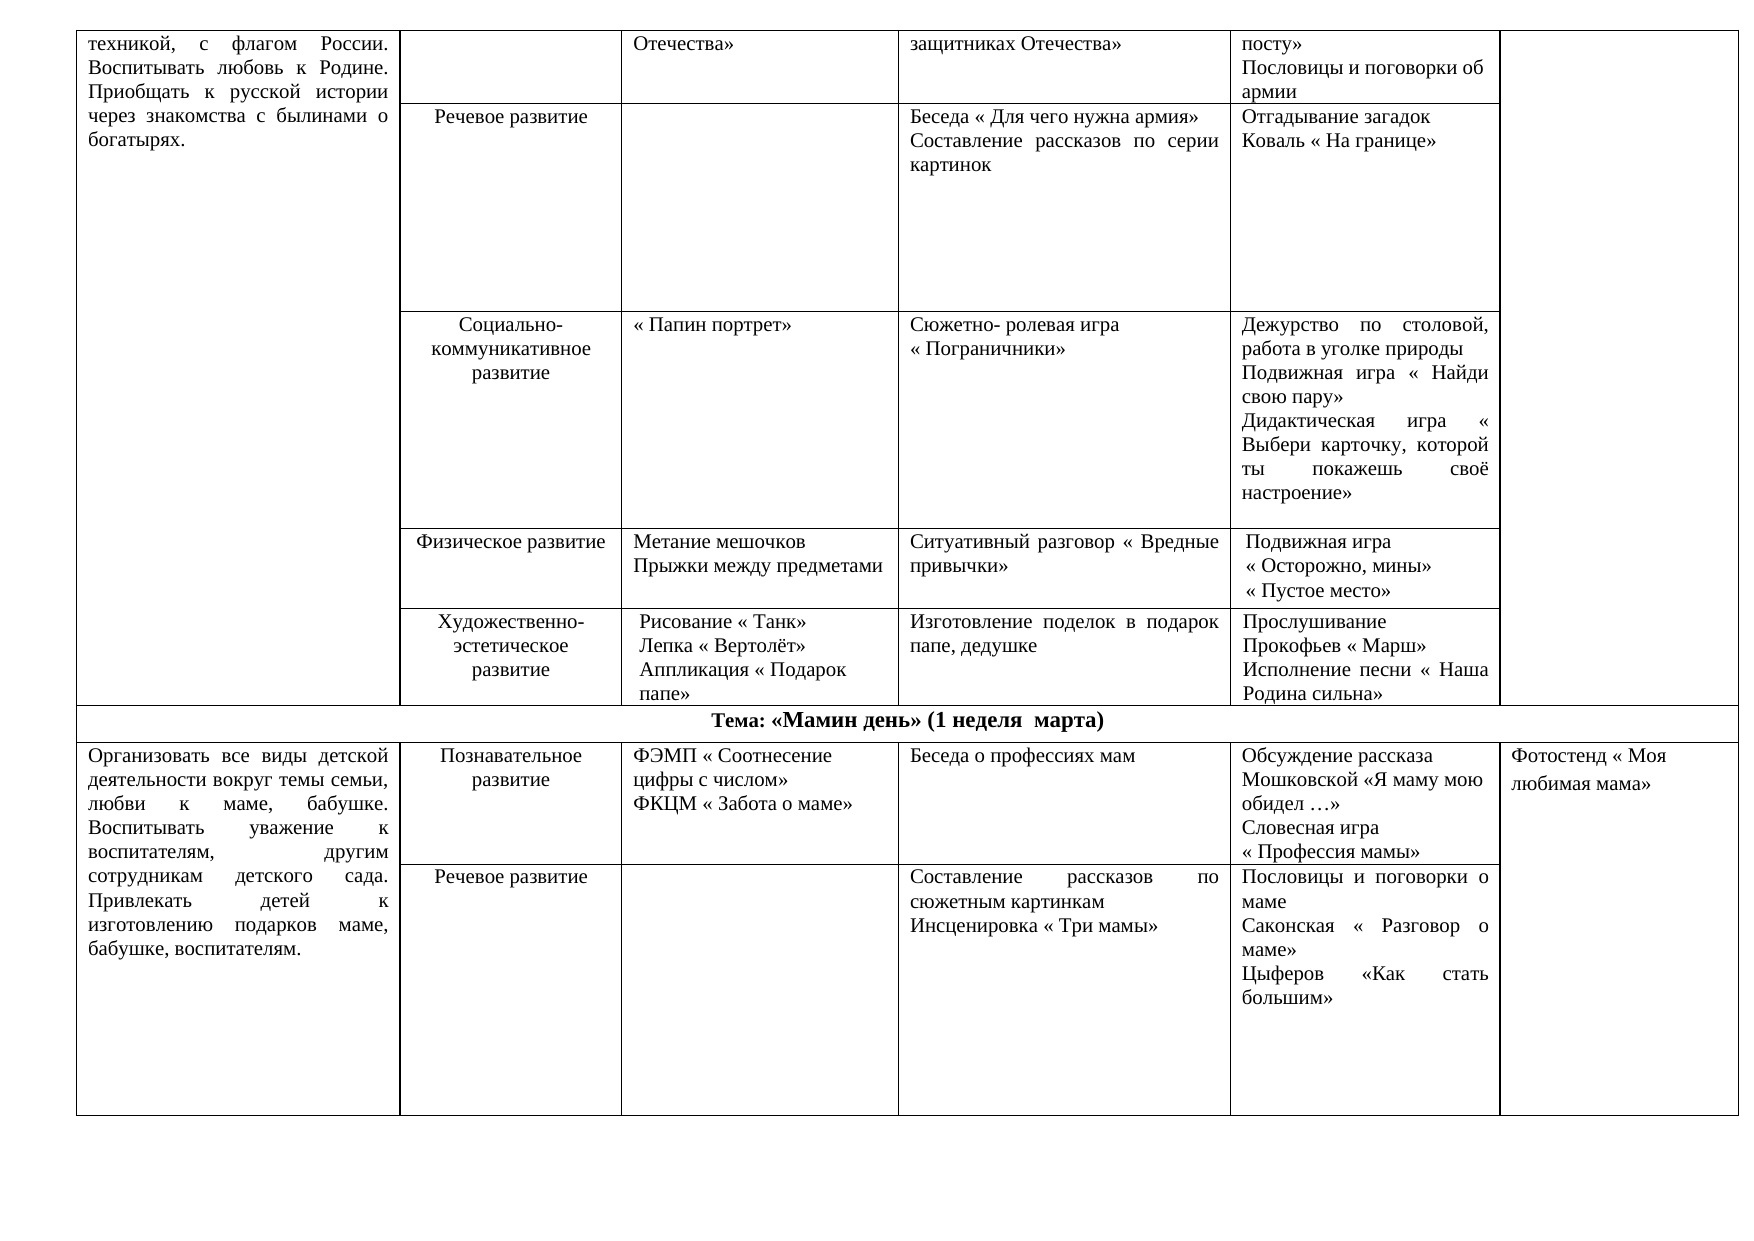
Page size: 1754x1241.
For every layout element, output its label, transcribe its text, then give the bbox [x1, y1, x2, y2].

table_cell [622, 31, 898, 103]
table_cell Организовать все виды детской деятельности вокруг темы семьи, любви к маме, бабушке. Воспитывать уважение к воспитателям, другим сотрудникам детского сада. Привлекать детей к изготовлению подарков маме, бабушке, воспитателям. [77, 743, 399, 1114]
table_cell Прослушивание Прокофьев « Марш» Исполнение песни « Наша Родина сильна» [1231, 609, 1499, 705]
table_cell Беседа « Для чего нужна армия» Составление рассказов по серии картинок [899, 104, 1230, 311]
table_cell Обсуждение рассказа Мошковской «Я маму мою обидел …» Словесная игра « Профессия мамы» [1231, 743, 1499, 863]
table_cell Рисование « Танк» Лепка « Вертолёт» Аппликация « Подарок папе» [622, 609, 898, 705]
table_cell ФЭМП « Соотнесение цифры с числом» ФКЦМ « Забота о маме» [622, 743, 898, 863]
table_cell Социально-коммуникативное развитие [401, 312, 621, 528]
table_cell Речевое развитие [401, 104, 621, 311]
table_cell Метание мешочков Прыжки между предметами [622, 529, 898, 608]
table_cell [1231, 865, 1499, 1114]
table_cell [899, 31, 1230, 103]
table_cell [899, 865, 1230, 1114]
table_cell Ситуативный разговор « Вредные привычки» [899, 529, 1230, 608]
table_cell Физическое развитие [401, 529, 621, 608]
table_cell Речевое развитие [401, 865, 621, 1114]
table_cell Дежурство по столовой, работа в уголке природы Подвижная игра « Найди свою пару» Дидактическая игра « Выбери карточку, которой ты покажешь своё настроение» [1231, 312, 1499, 528]
table_cell Познавательное развитие [401, 743, 621, 863]
table_cell Тема: «Мамин день» (1 неделя марта) [77, 706, 1738, 742]
table_cell Беседа о профессиях мам [899, 743, 1230, 863]
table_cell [1231, 31, 1499, 103]
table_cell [1501, 31, 1738, 705]
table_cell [77, 31, 399, 705]
table_cell Фотостенд « Моя любимая мама» [1501, 743, 1738, 1114]
table_cell Сюжетно- ролевая игра « Пограничники» [899, 312, 1230, 528]
table_cell « Папин портрет» [622, 312, 898, 528]
table_cell [622, 104, 898, 311]
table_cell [401, 31, 621, 103]
table_cell Художественно-эстетическое развитие [401, 609, 621, 705]
table_cell Подвижная игра « Осторожно, мины» « Пустое место» [1231, 529, 1499, 608]
table_cell Отгадывание загадок Коваль « На границе» [1231, 104, 1499, 311]
table_cell Изготовление поделок в подарок папе, дедушке [899, 609, 1230, 705]
table_cell [622, 865, 898, 1114]
